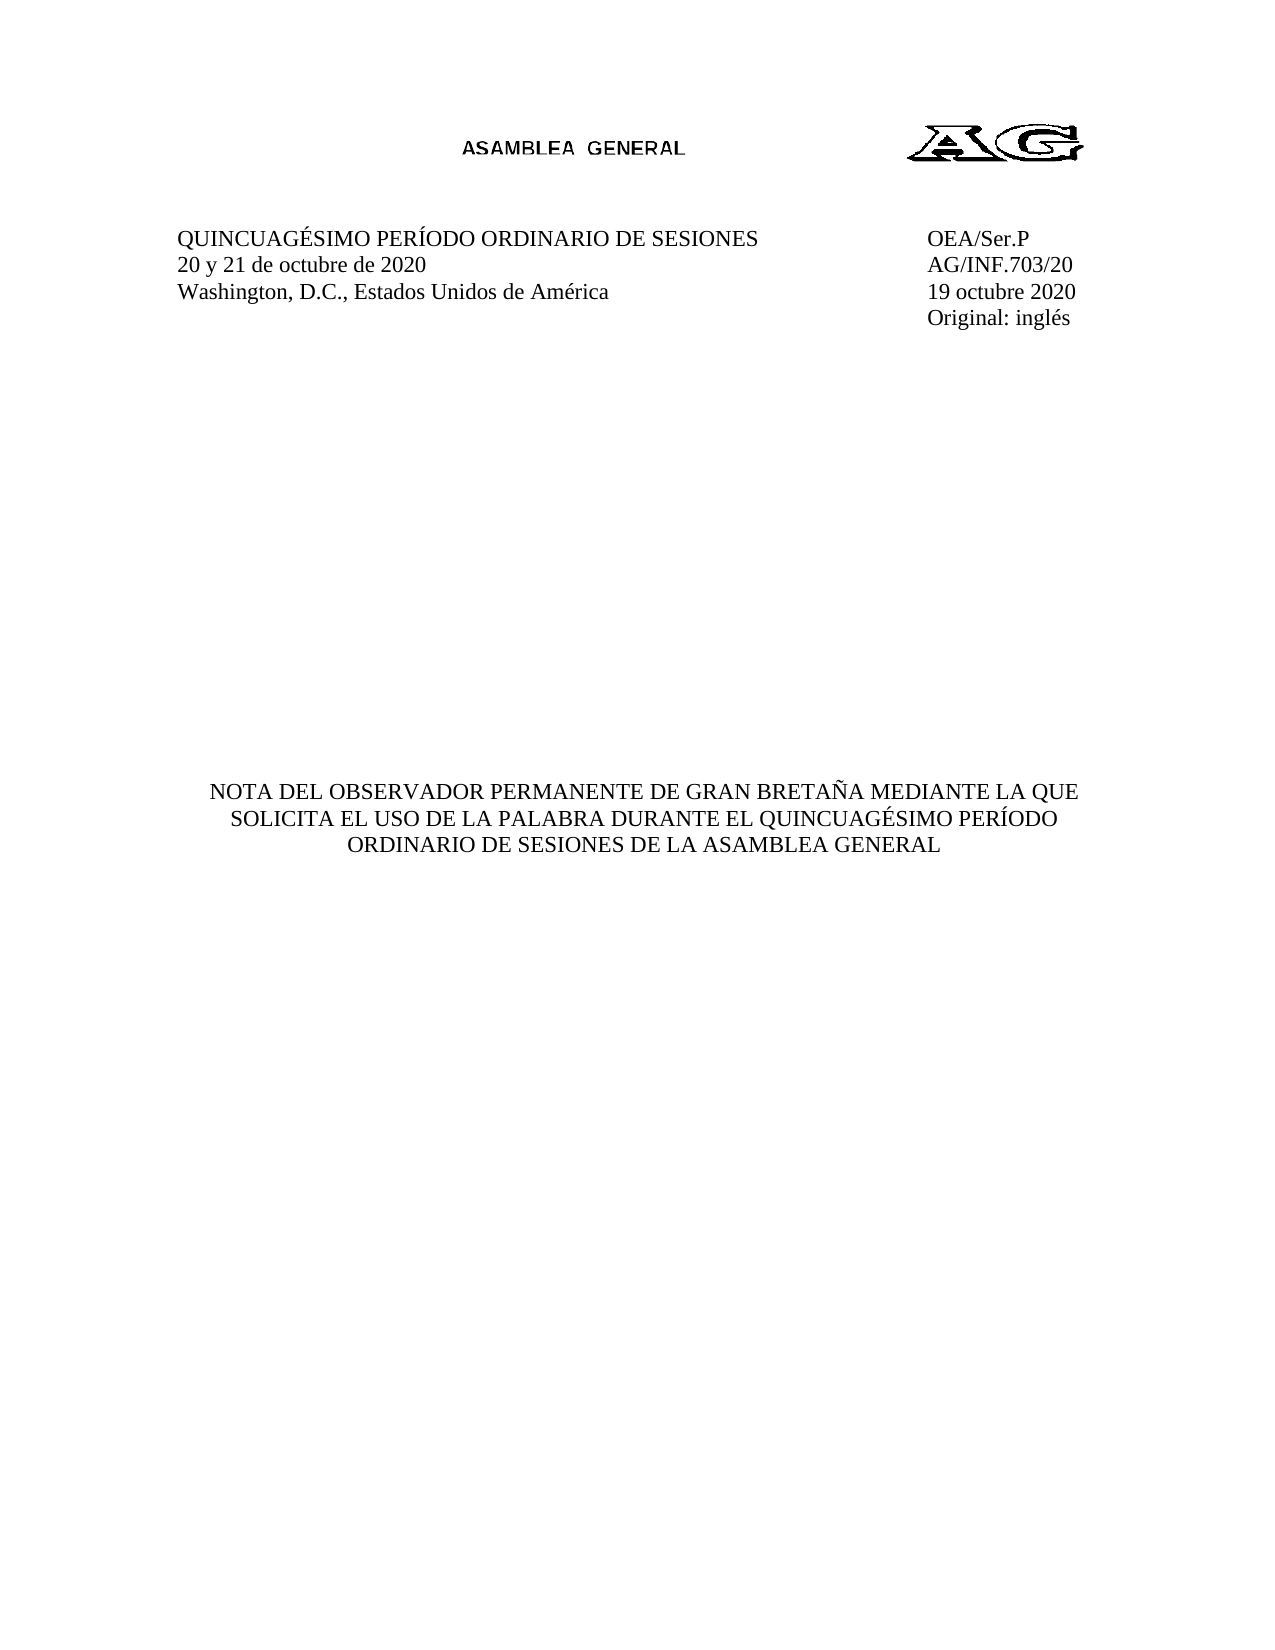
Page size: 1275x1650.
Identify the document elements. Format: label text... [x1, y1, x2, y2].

text Washington, D.C., Estados Unidos de América 19 octubre 2020 [177, 278, 1208, 304]
text NOTA DEL OBSERVADOR PERMANENTE DE GRAN BRETAÑA MEDIANTE LA QUE SOLICITA EL USO DE LA PALABRA DURANTE EL QUINCUAGÉSIMO PERÍODO ORDINARIO DE SESIONES DE LA ASAMBLEA GENERAL [177, 778, 1111, 857]
text 20 y 21 de octubre de 2020 AG/INF.703/20 [177, 251, 1208, 278]
text QUINCUAGÉSIMO PERÍODO ORDINARIO DE SESIONES OEA/Ser.P [177, 225, 1208, 251]
text Original: inglés [177, 304, 1208, 330]
